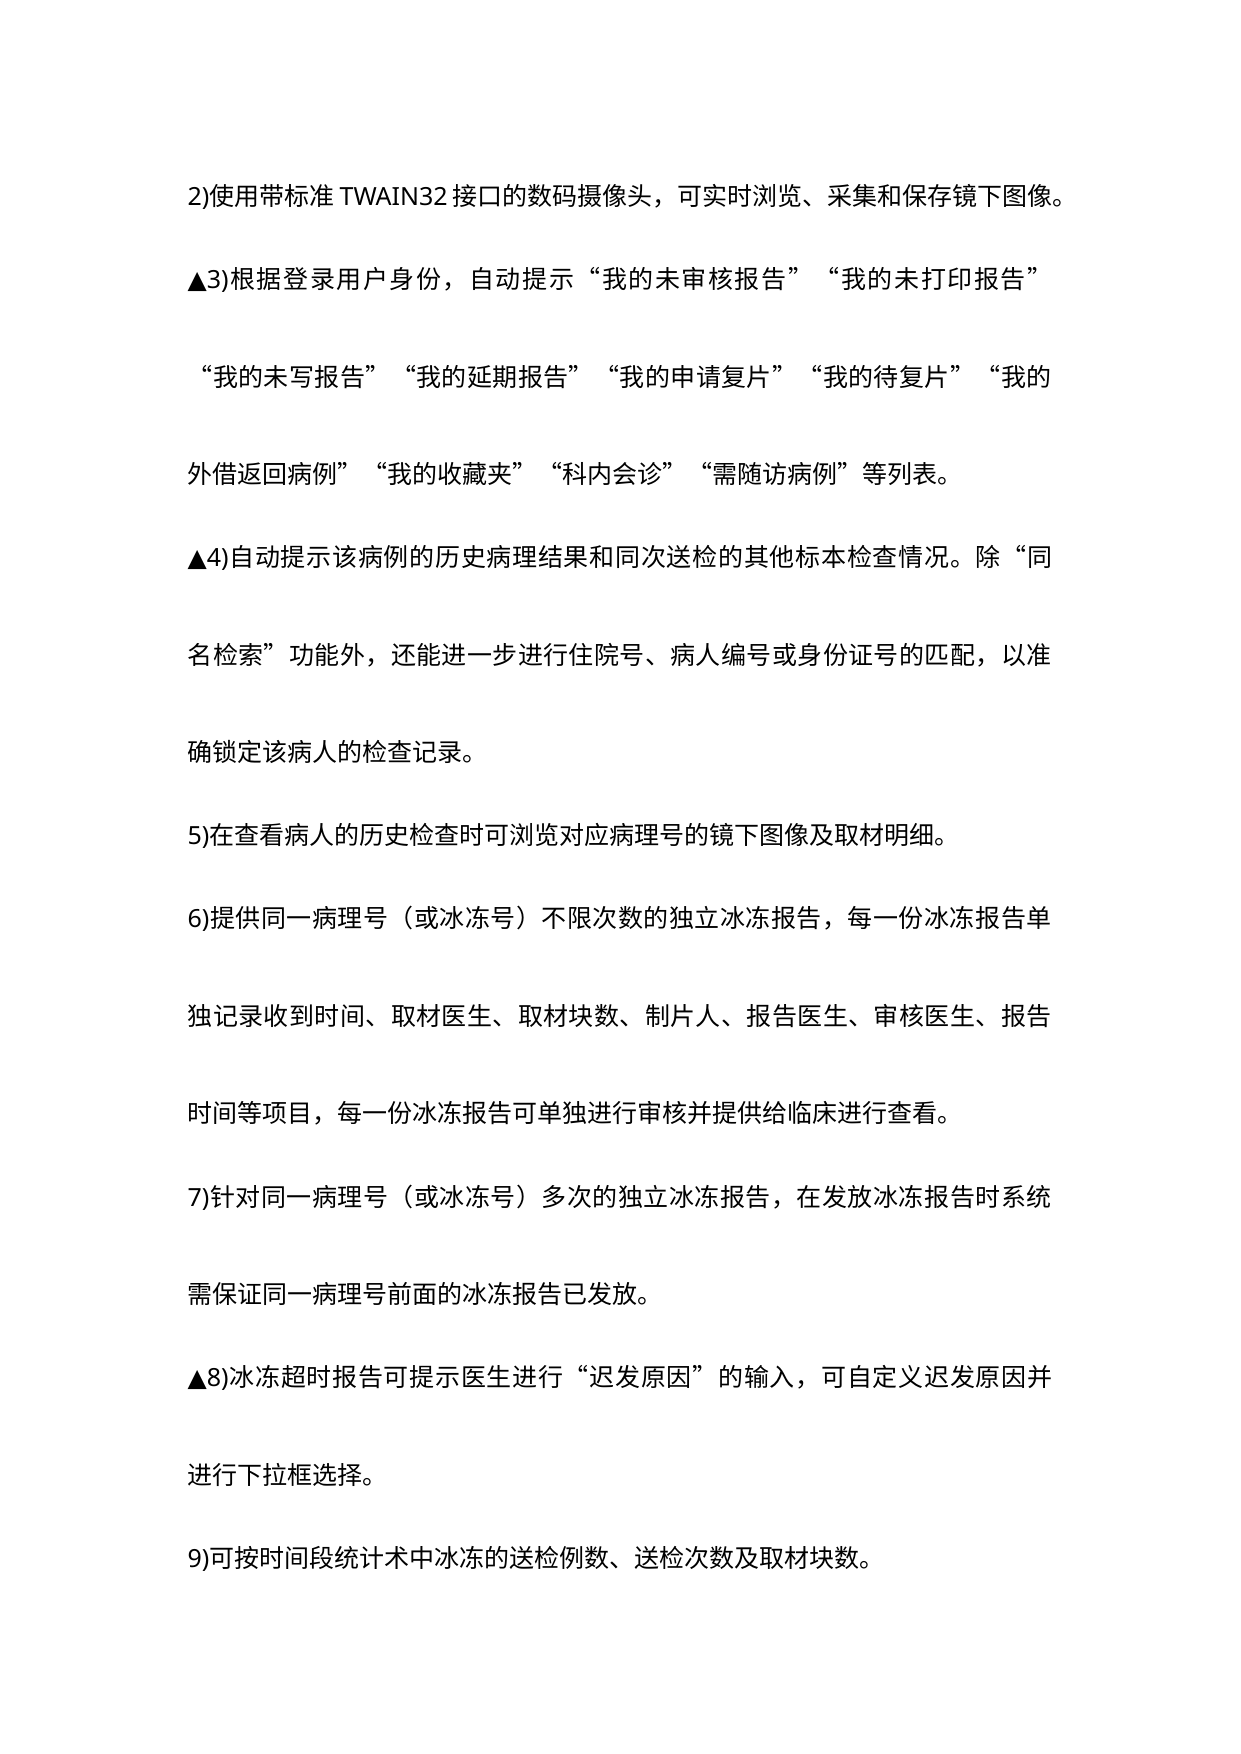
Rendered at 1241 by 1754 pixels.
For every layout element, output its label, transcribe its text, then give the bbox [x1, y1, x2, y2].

text ▲8)冰冻超时报告可提示医生进行“迟发原因”的输入，可自定义迟发原因并进行下拉框选择。 [187, 1343, 1053, 1506]
text ▲3)根据登录用户身份，自动提示“我的未审核报告”“我的未打印报告”“我的未写报告”“我的延期报告”“我的申请复片”“我的待复片”“我的外借返回病例”“我的收藏夹”“科内会诊”“需随访病例”等列表。 [187, 245, 1053, 505]
text 2)使用带标准TWAIN32接口的数码摄像头，可实时浏览、采集和保存镜下图像。 [187, 162, 1053, 227]
text 9)可按时间段统计术中冰冻的送检例数、送检次数及取材块数。 [187, 1524, 1053, 1589]
text 6)提供同一病理号（或冰冻号）不限次数的独立冰冻报告，每一份冰冻报告单独记录收到时间、取材医生、取材块数、制片人、报告医生、审核医生、报告时间等项目，每一份冰冻报告可单独进行审核并提供给临床进行查看。 [187, 884, 1053, 1144]
text ▲4)自动提示该病例的历史病理结果和同次送检的其他标本检查情况。除“同名检索”功能外，还能进一步进行住院号、病人编号或身份证号的匹配，以准确锁定该病人的检查记录。 [187, 523, 1053, 783]
text 7)针对同一病理号（或冰冻号）多次的独立冰冻报告，在发放冰冻报告时系统需保证同一病理号前面的冰冻报告已发放。 [187, 1163, 1053, 1325]
text 5)在查看病人的历史检查时可浏览对应病理号的镜下图像及取材明细。 [187, 801, 1053, 866]
